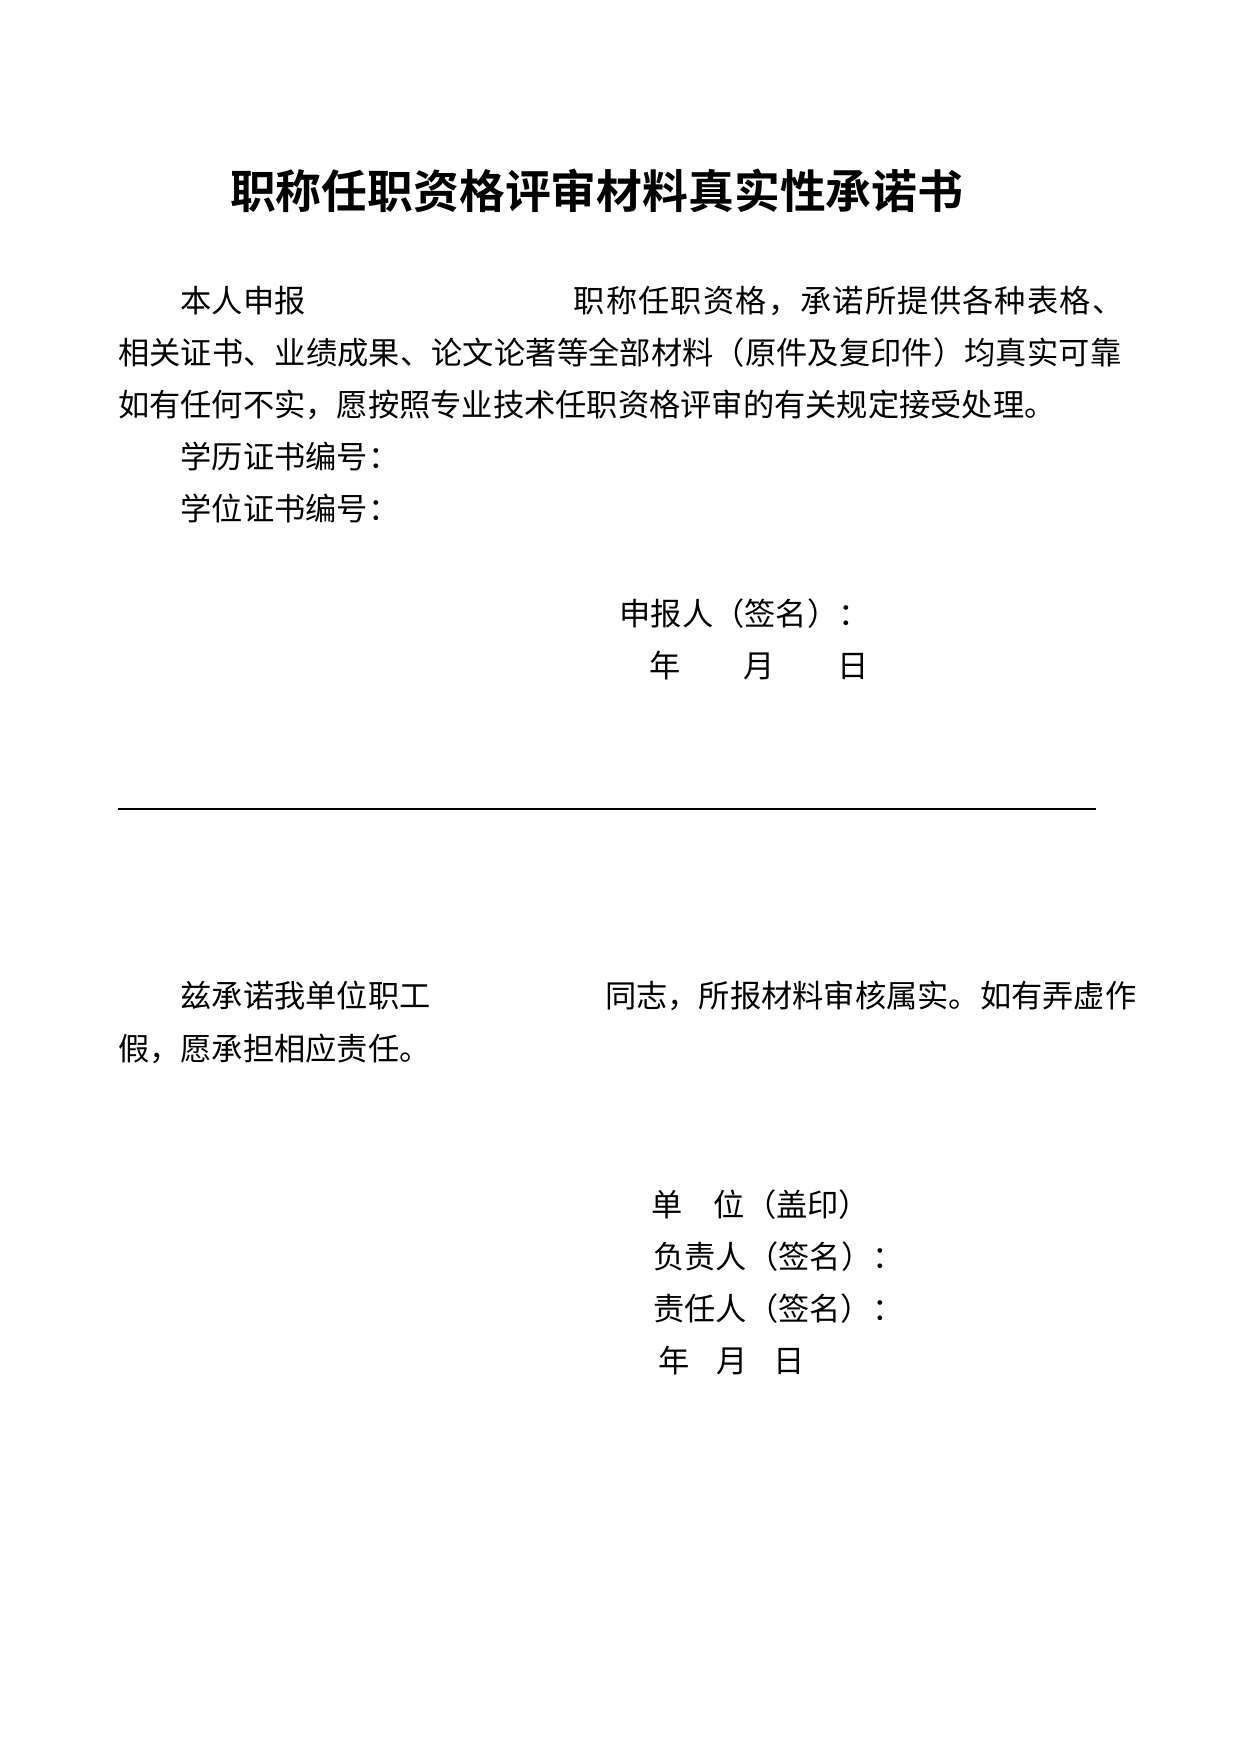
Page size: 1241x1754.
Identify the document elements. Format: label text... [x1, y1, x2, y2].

text 负责人（签名）： [106, 1227, 886, 1279]
text 职称任职资格评审材料真实性承诺书 [230, 167, 1012, 219]
text 责任人（签名）： [106, 1279, 886, 1331]
text 学历证书编号： [118, 427, 1124, 479]
text 年 月 日 [649, 635, 1151, 687]
text 申报人（签名）： [289, 583, 1134, 635]
text 单 位（盖印） [106, 1174, 886, 1227]
text 本人申报 职称任职资格，承诺所提供各种表格、相关证书、业绩成果、论文论著等全部材料（原件及复印件）均真实可靠。如有任何不实，愿按照专业技术任职资格评审的有关规定接受处理。 [118, 271, 1124, 427]
text 学位证书编号： [118, 479, 1124, 531]
text 兹承诺我单位职工 同志，所报材料审核属实。如有弄虚作 [180, 966, 1151, 1018]
text 假，愿承担相应责任。 [118, 1018, 1151, 1070]
text 年 月 日 [106, 1331, 886, 1383]
